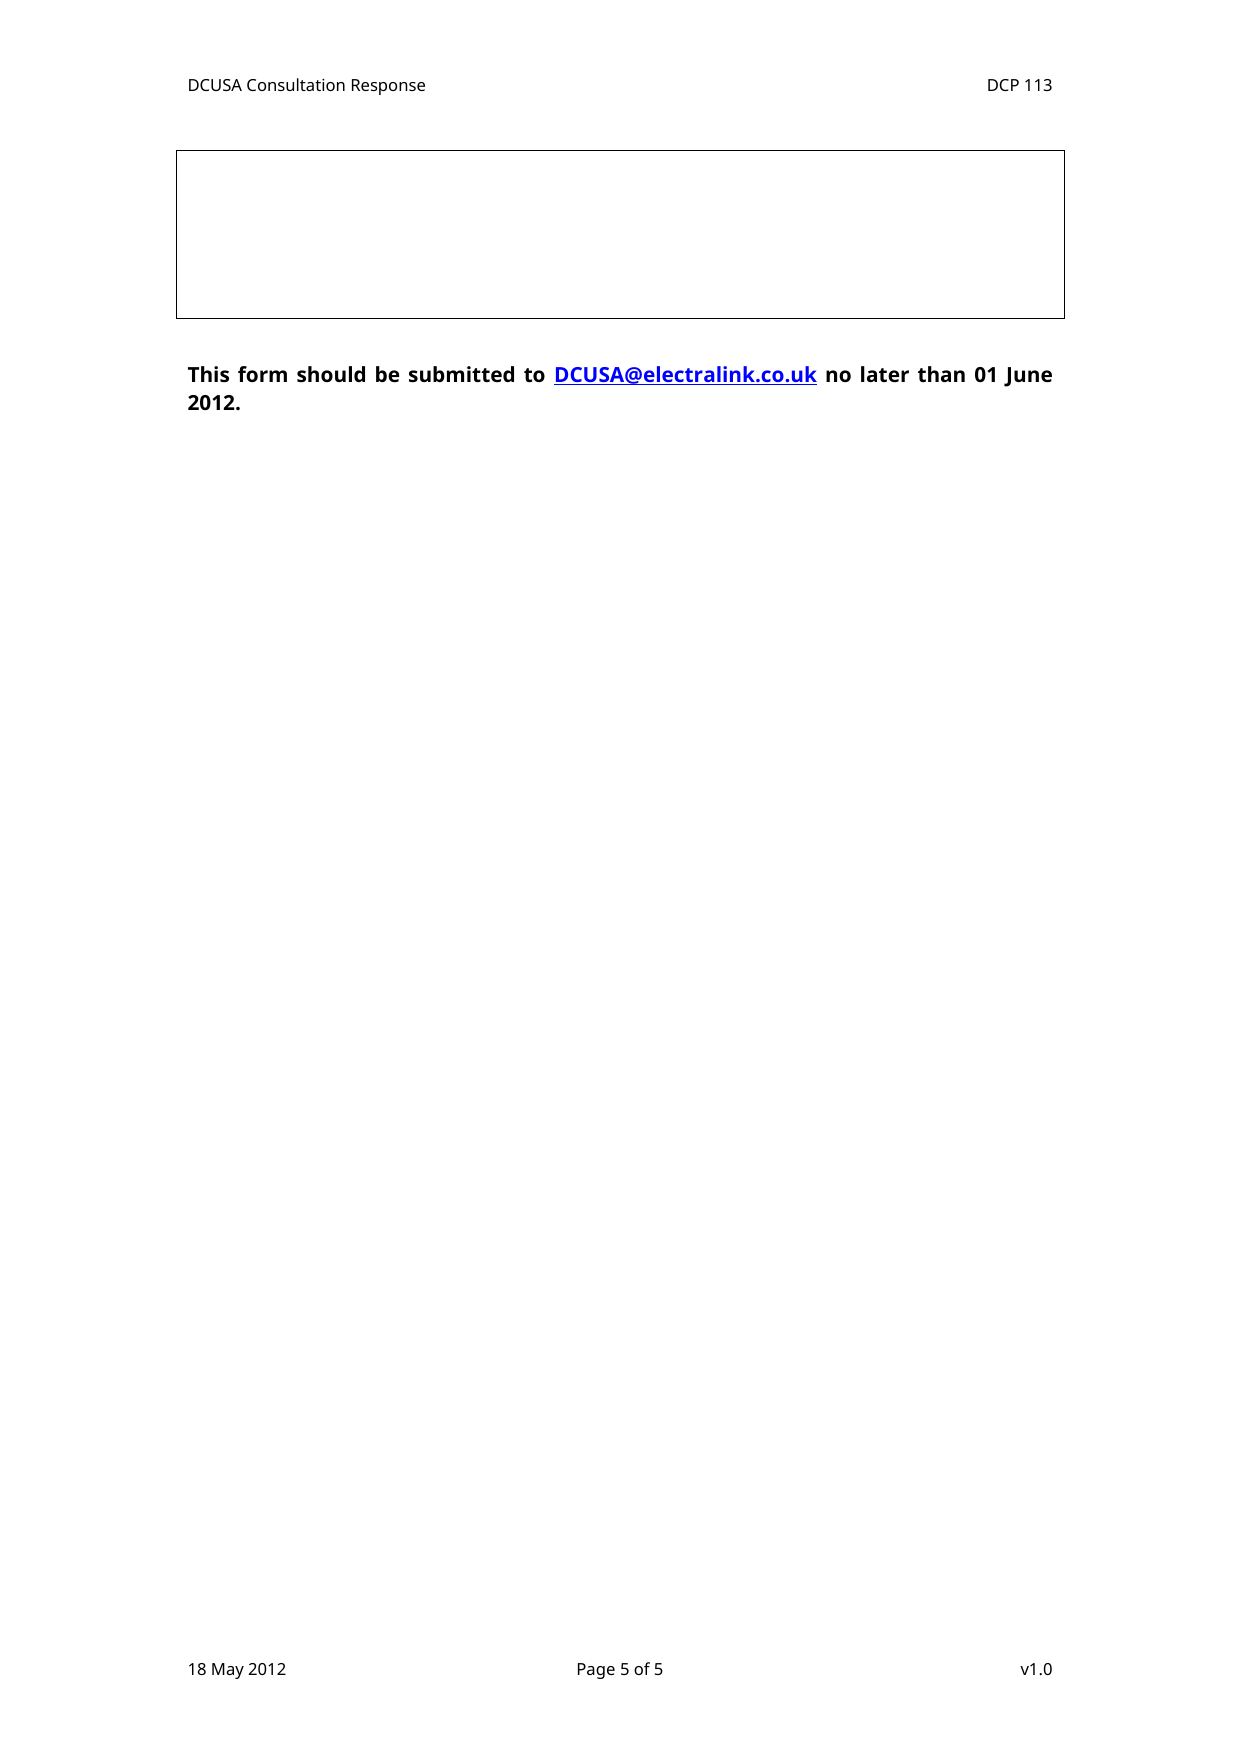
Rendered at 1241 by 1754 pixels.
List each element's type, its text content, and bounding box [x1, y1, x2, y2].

table_cell [177, 151, 1064, 318]
text This form should be submitted to DCUSA@electralink.co.uk no later than 01 June 2012. [187, 360, 1053, 417]
